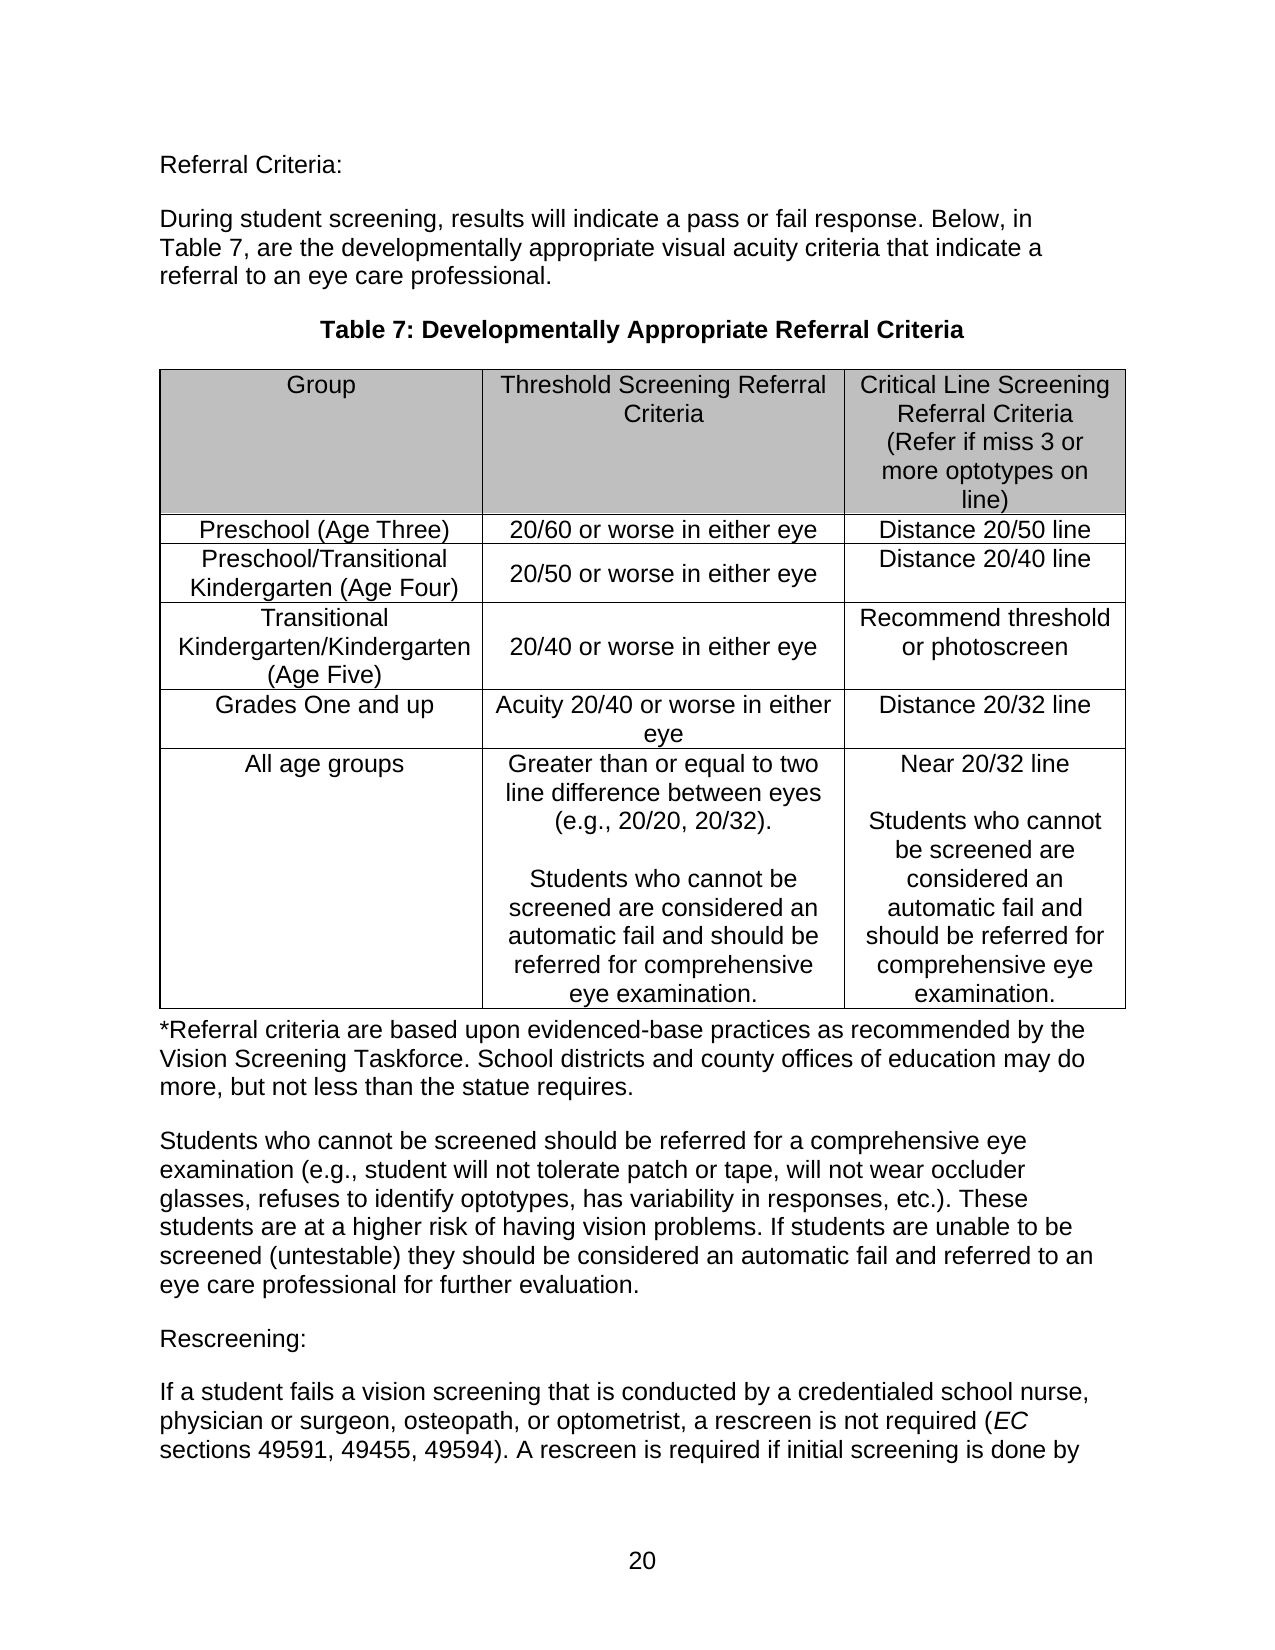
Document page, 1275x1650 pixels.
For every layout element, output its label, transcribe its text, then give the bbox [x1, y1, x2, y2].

table_cell Recommend threshold or photoscreen [845, 603, 1125, 689]
table_cell Distance 20/32 line [845, 690, 1125, 748]
table_cell Greater than or equal to two line difference between eyes (e.g., 20/20, 20/32). Students who cannot be screened are considered an automatic fail and should be referred for comprehensive eye examination. [483, 749, 844, 1007]
table_cell Grades One and up [161, 690, 482, 748]
table_cell Preschool/Transitional Kindergarten (Age Four) [161, 544, 482, 602]
text *Referral criteria are based upon evidenced-base practices as recommended by the Vision Screening Taskforce. School districts and county offices of education may do more, but not less than the statue requires. [159, 1015, 1125, 1101]
table_cell Preschool (Age Three) [161, 515, 482, 543]
table_cell Transitional Kindergarten/Kindergarten (Age Five) [161, 603, 482, 689]
text During student screening, results will indicate a pass or fail response. Below, in Table 7, are the developmentally appropriate visual acuity criteria that indicate a referral to an eye care professional. [159, 204, 1125, 290]
table_cell 20/40 or worse in either eye [483, 603, 844, 689]
subtitle Rescreening: [159, 1323, 1125, 1352]
table_header Threshold Screening Referral Criteria [483, 370, 844, 513]
table_cell Distance 20/50 line [845, 515, 1125, 543]
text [159, 1377, 1125, 1463]
table_cell 20/50 or worse in either eye [483, 544, 844, 602]
subtitle Referral Criteria: [159, 150, 1125, 179]
table_cell 20/60 or worse in either eye [483, 515, 844, 543]
table_cell Distance 20/40 line [845, 544, 1125, 602]
table_header Group [161, 370, 482, 513]
table_header Critical Line Screening Referral Criteria (Refer if miss 3 or more optotypes on line) [845, 370, 1125, 513]
table_cell All age groups [161, 749, 482, 1007]
text Students who cannot be screened should be referred for a comprehensive eye examination (e.g., student will not tolerate patch or tape, will not wear occluder glasses, refuses to identify optotypes, has variability in responses, etc.). These students are at a higher risk of having vision problems. If students are unable to be screened (untestable) they should be considered an automatic fail and referred to an eye care professional for further evaluation. [159, 1126, 1125, 1298]
subtitle Table 7: Developmentally Appropriate Referral Criteria [159, 315, 1125, 344]
table_cell Acuity 20/40 or worse in either eye [483, 690, 844, 748]
table_cell Near 20/32 line Students who cannot be screened are considered an automatic fail and should be referred for comprehensive eye examination. [845, 749, 1125, 1007]
